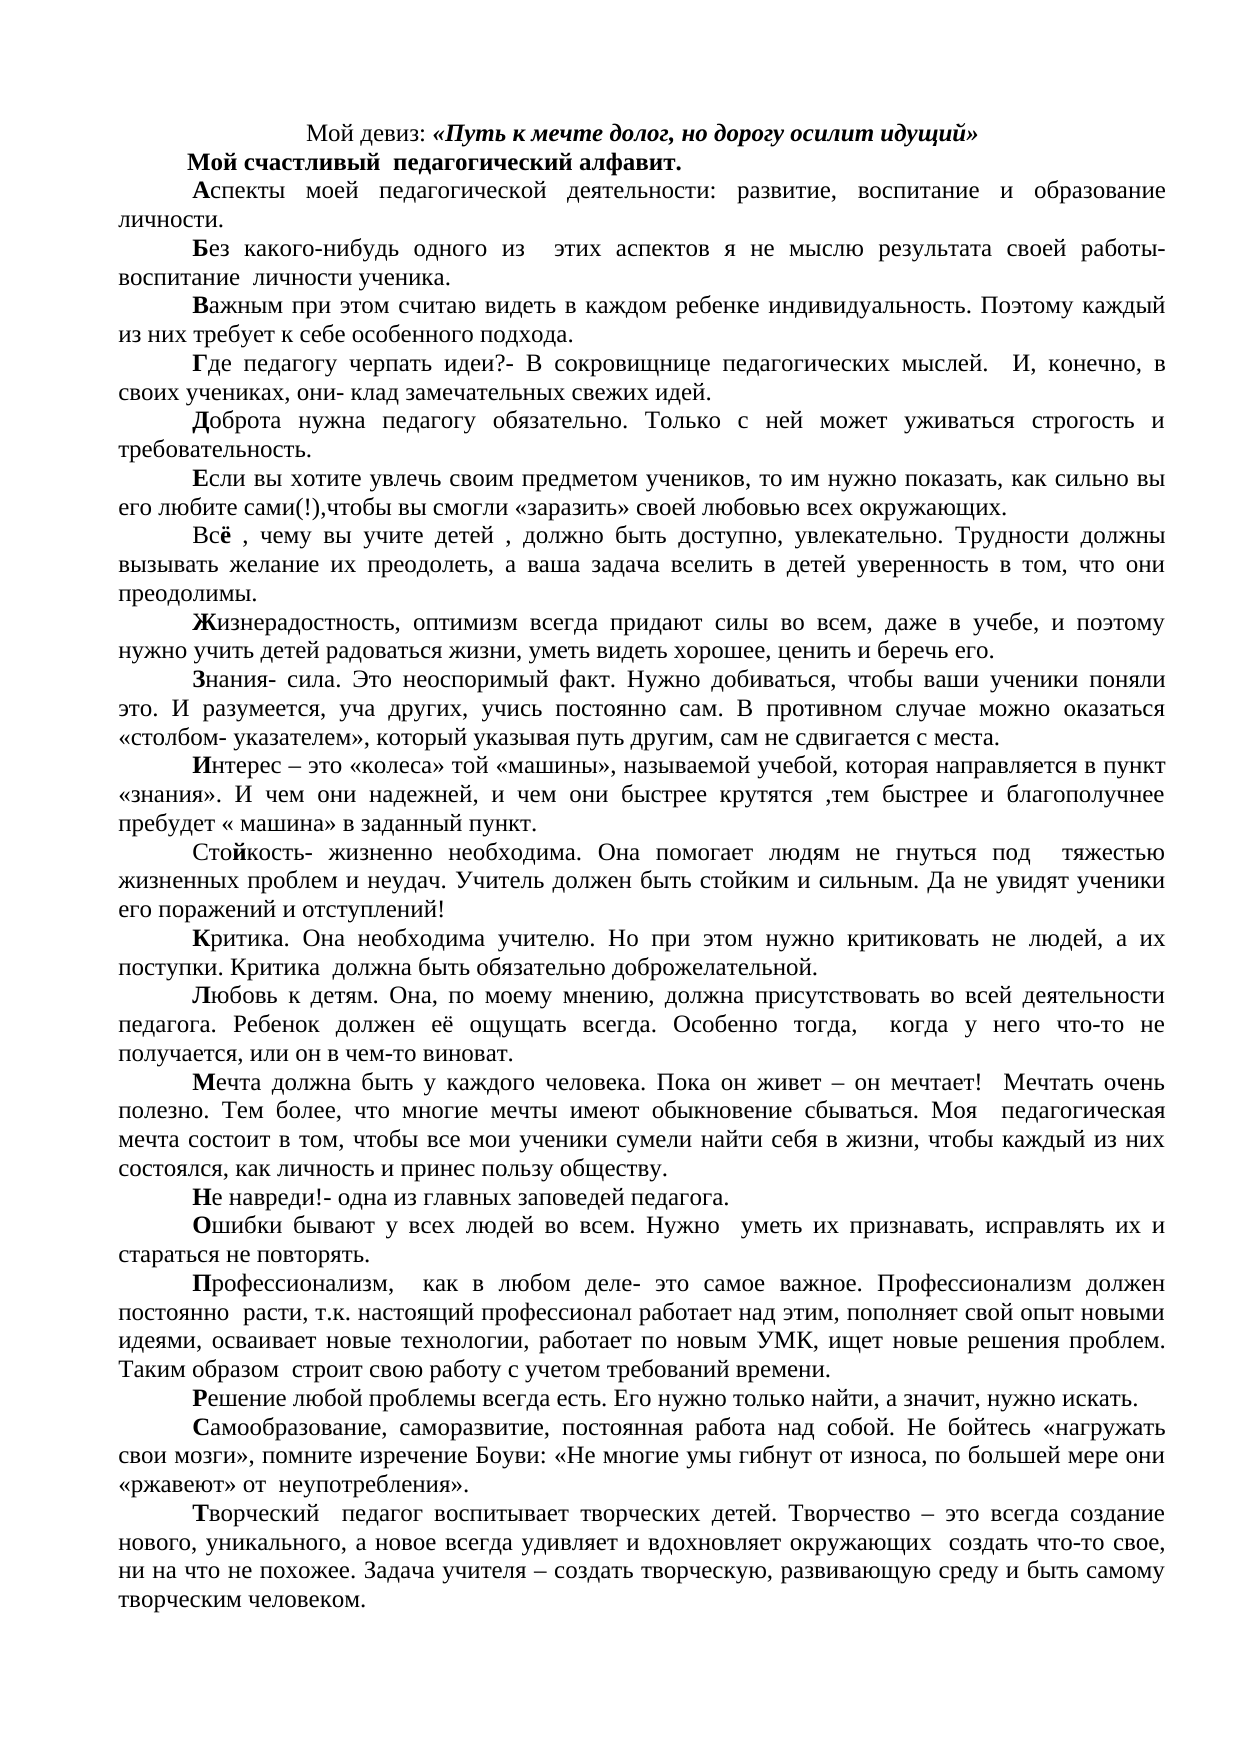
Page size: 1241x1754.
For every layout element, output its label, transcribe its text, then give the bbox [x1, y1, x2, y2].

text Мечта должна быть у каждого человека. Пока он живет – он мечтает! Мечтать очень полезно. Тем более, что многие мечты имеют обыкновение сбываться. Моя педагогическая мечта состоит в том, чтобы все мои ученики сумели найти себя в жизни, чтобы каждый из них состоялся, как личность и принес пользу обществу. [118, 1067, 1167, 1182]
text Где педагогу черпать идеи?- В сокровищнице педагогических мыслей. И, конечно, в своих учениках, они- клад замечательных свежих идей. [118, 348, 1167, 406]
text Профессионализм, как в любом деле- это самое важное. Профессионализм должен постоянно расти, т.к. настоящий профессионал работает над этим, пополняет свой опыт новыми идеями, осваивает новые технологии, работает по новым УМК, ищет новые решения проблем. Таким образом строит свою работу с учетом требований времени. [118, 1268, 1167, 1383]
text Мой девиз: «Путь к мечте долог, но дорогу осилит идущий» [118, 118, 1167, 147]
text Самообразование, саморазвитие, постоянная работа над собой. Не бойтесь «нагружать свои мозги», помните изречение Боуви: «Не многие умы гибнут от износа, по большей мере они «ржавеют» от неупотребления». [118, 1412, 1167, 1498]
text Всё , чему вы учите детей , должно быть доступно, увлекательно. Трудности должны вызывать желание их преодолеть, а ваша задача вселить в детей уверенность в том, что они преодолимы. [118, 521, 1167, 607]
text Жизнерадостность, оптимизм всегда придают силы во всем, даже в учебе, и поэтому нужно учить детей радоваться жизни, уметь видеть хорошее, ценить и беречь его. [118, 607, 1167, 664]
text Знания- сила. Это неоспоримый факт. Нужно добиваться, чтобы ваши ученики поняли это. И разумеется, уча других, учись постоянно сам. В противном случае можно оказаться «столбом- указателем», который указывая путь другим, сам не сдвигается с места. [118, 664, 1167, 751]
text Доброта нужна педагогу обязательно. Только с ней может уживаться строгость и требовательность. [118, 406, 1167, 463]
text Решение любой проблемы всегда есть. Его нужно только найти, а значит, нужно искать. [118, 1383, 1167, 1412]
text Критика. Она необходима учителю. Но при этом нужно критиковать не людей, а их поступки. Критика должна быть обязательно доброжелательной. [118, 923, 1167, 981]
text Мой счастливый педагогический алфавит. [118, 147, 1167, 176]
text Ошибки бывают у всех людей во всем. Нужно уметь их признавать, исправлять их и стараться не повторять. [118, 1211, 1167, 1268]
text Стойкость- жизненно необходима. Она помогает людям не гнуться под тяжестью жизненных проблем и неудач. Учитель должен быть стойким и сильным. Да не увидят ученики его поражений и отступлений! [118, 837, 1167, 923]
text Интерес – это «колеса» той «машины», называемой учебой, которая направляется в пункт «знания». И чем они надежней, и чем они быстрее крутятся ,тем быстрее и благополучнее пребудет « машина» в заданный пункт. [118, 751, 1167, 837]
text Не навреди!- одна из главных заповедей педагога. [118, 1182, 1167, 1211]
text Без какого-нибудь одного из этих аспектов я не мыслю результата своей работы-воспитание личности ученика. [118, 233, 1167, 291]
text Важным при этом считаю видеть в каждом ребенке индивидуальность. Поэтому каждый из них требует к себе особенного подхода. [118, 291, 1167, 348]
text Если вы хотите увлечь своим предметом учеников, то им нужно показать, как сильно вы его любите сами(!),чтобы вы смогли «заразить» своей любовью всех окружающих. [118, 463, 1167, 521]
text Аспекты моей педагогической деятельности: развитие, воспитание и образование личности. [118, 176, 1167, 233]
text Творческий педагог воспитывает творческих детей. Творчество – это всегда создание нового, уникального, а новое всегда удивляет и вдохновляет окружающих создать что-то свое, ни на что не похожее. Задача учителя – создать творческую, развивающую среду и быть самому творческим человеком. [118, 1498, 1167, 1613]
text Любовь к детям. Она, по моему мнению, должна присутствовать во всей деятельности педагога. Ребенок должен её ощущать всегда. Особенно тогда, когда у него что-то не получается, или он в чем-то виноват. [118, 981, 1167, 1067]
